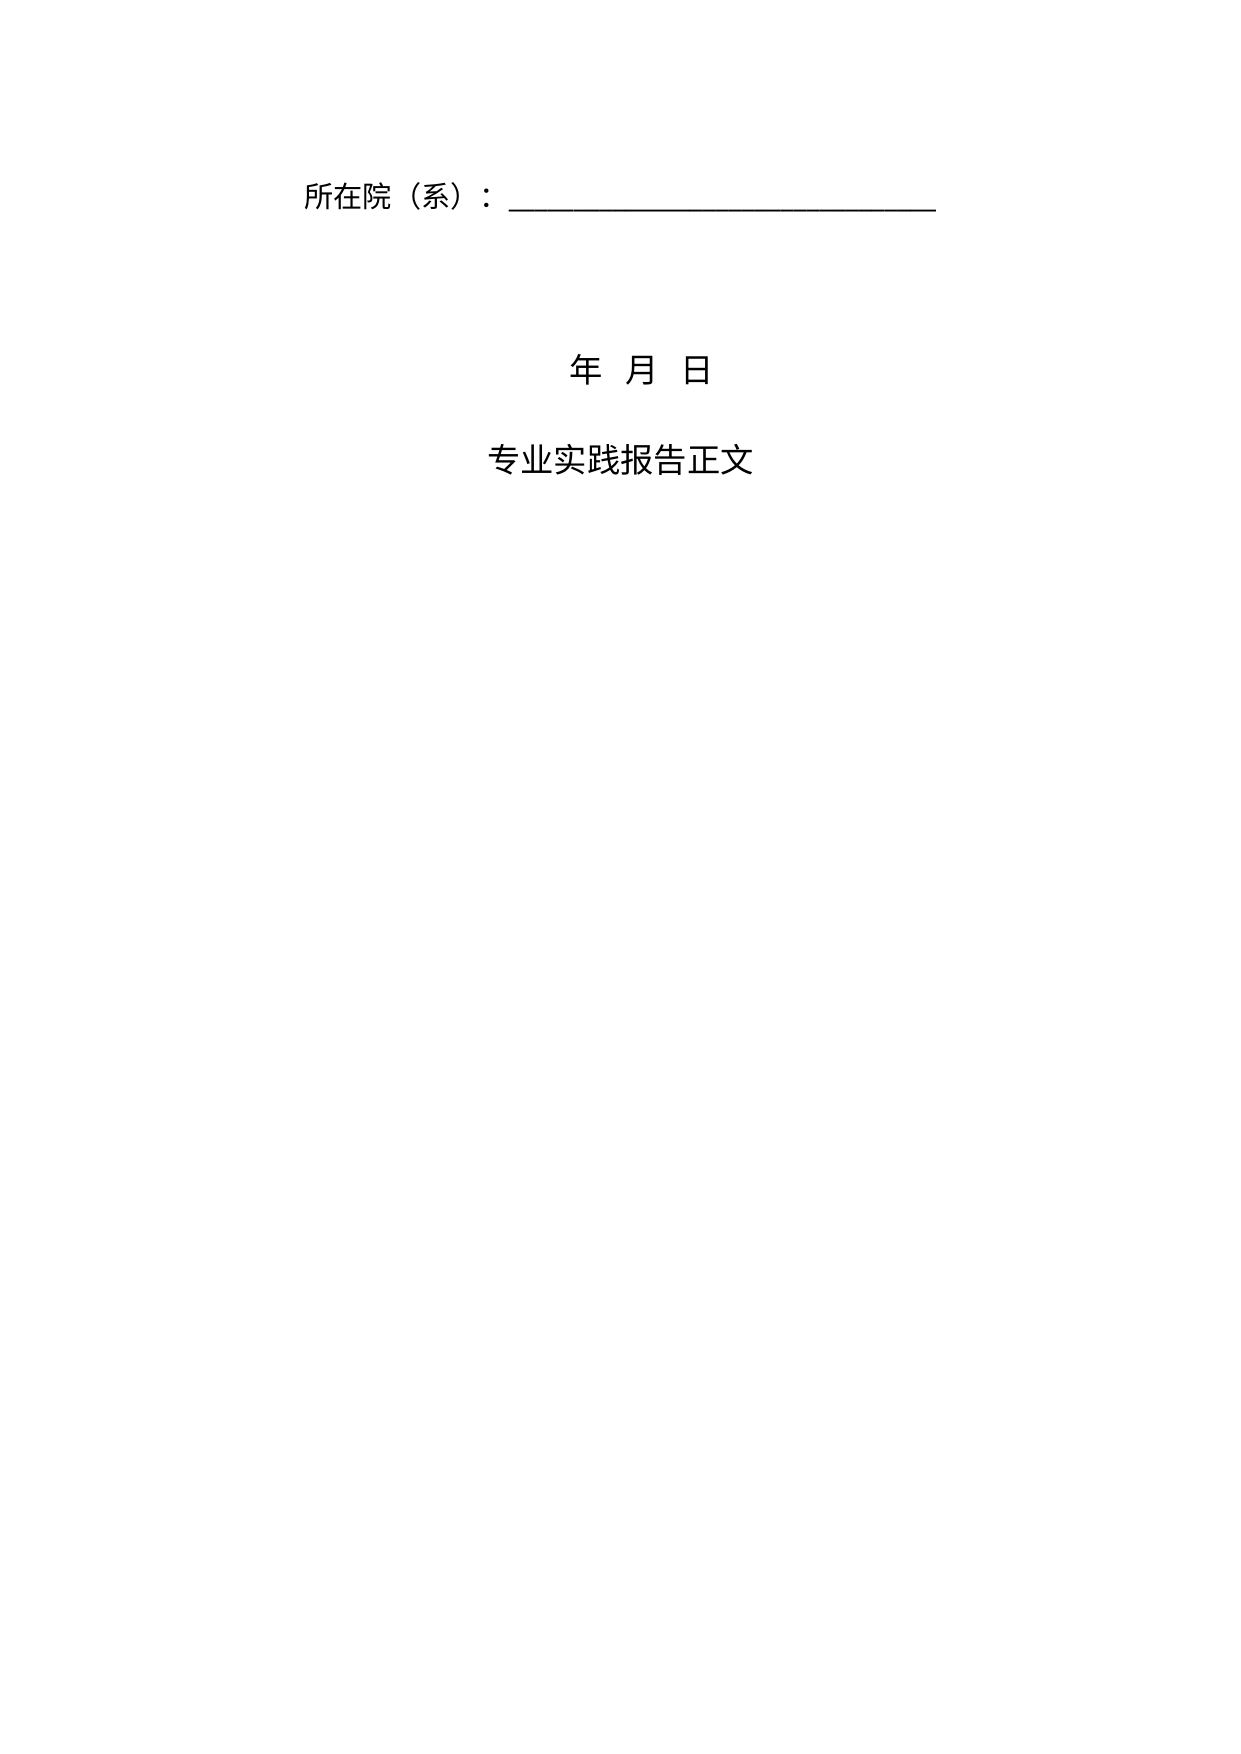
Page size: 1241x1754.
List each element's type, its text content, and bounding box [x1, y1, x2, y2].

text 年 月 日 [187, 336, 1053, 401]
text 所在院（系）：_________________________________ [187, 162, 1053, 227]
text 专业实践报告正文 [187, 425, 1053, 490]
